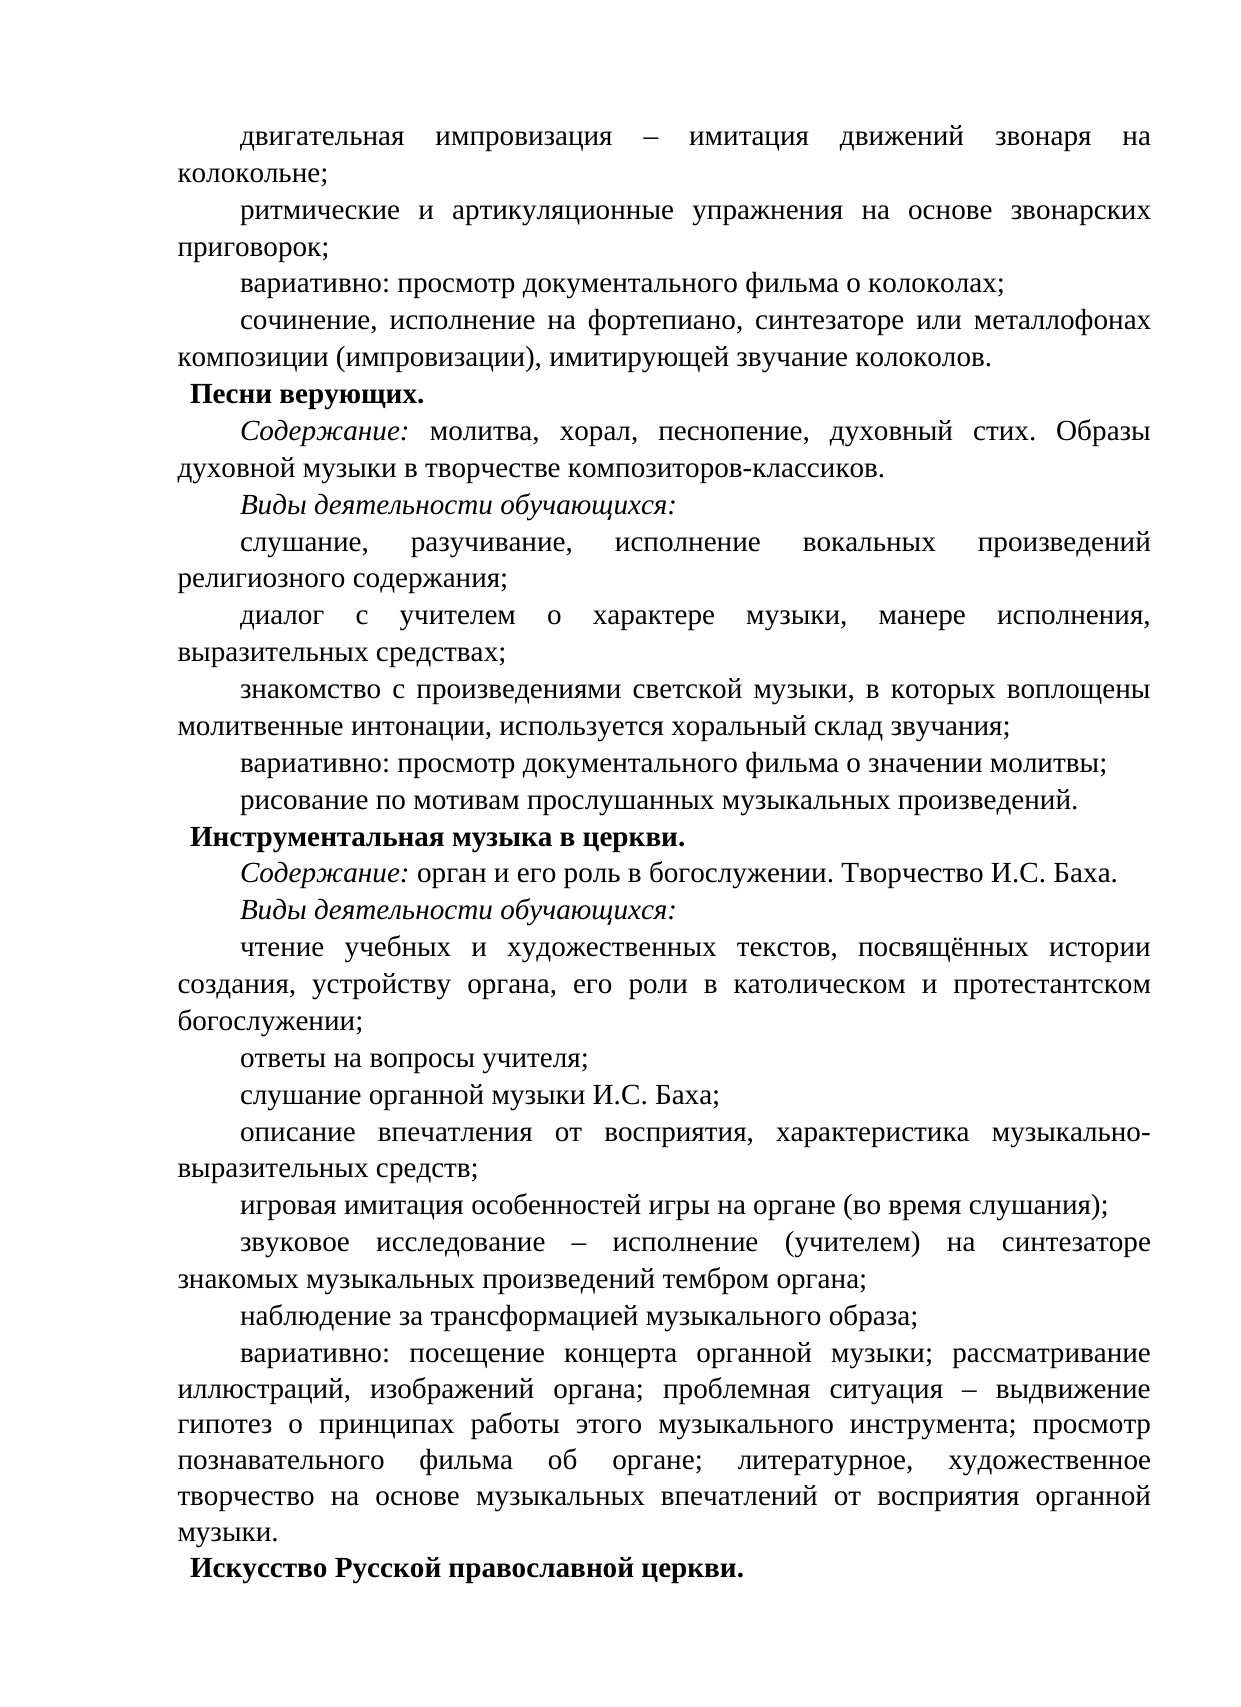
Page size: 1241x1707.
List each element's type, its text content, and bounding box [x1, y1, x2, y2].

text Искусство Русской православной церкви. [190, 1550, 1152, 1583]
text рисование по мотивам прослушанных музыкальных произведений. [177, 782, 1152, 815]
text вариативно: просмотр документального фильма о значении молитвы; [177, 745, 1152, 778]
text Виды деятельности обучающихся: [177, 487, 1152, 520]
text диалог с учителем о характере музыки, манере исполнения, выразительных средствах; [177, 597, 1152, 668]
text вариативно: посещение концерта органной музыки; рассматривание иллюстраций, изображений органа; проблемная ситуация – выдвижение гипотез о принципах работы этого музыкального инструмента; просмотр познавательного фильма об органе; литературное, художественное творчество на основе музыкальных впечатлений от восприятия органной музыки. [177, 1335, 1152, 1548]
text звуковое исследование – исполнение (учителем) на синтезаторе знакомых музыкальных произведений тембром органа; [177, 1224, 1152, 1295]
text Песни верующих. [190, 376, 1152, 410]
text чтение учебных и художественных текстов, посвящённых истории создания, устройству органа, его роли в католическом и протестантском богослужении; [177, 929, 1152, 1037]
text слушание органной музыки И.С. Баха; [177, 1077, 1152, 1110]
text Содержание: молитва, хорал, песнопение, духовный стих. Образы духовной музыки в творчестве композиторов-классиков. [177, 413, 1152, 483]
text описание впечатления от восприятия, характеристика музыкально-выразительных средств; [177, 1114, 1152, 1184]
text наблюдение за трансформацией музыкального образа; [177, 1298, 1152, 1332]
text двигательная импровизация – имитация движений звонаря на колокольне; [177, 118, 1152, 188]
text игровая имитация особенностей игры на органе (во время слушания); [177, 1187, 1152, 1221]
text знакомство с произведениями светской музыки, в которых воплощены молитвенные интонации, используется хоральный склад звучания; [177, 671, 1152, 742]
text Содержание: орган и его роль в богослужении. Творчество И.С. Баха. [177, 856, 1152, 889]
text слушание, разучивание, исполнение вокальных произведений религиозного содержания; [177, 524, 1152, 594]
text ритмические и артикуляционные упражнения на основе звонарских приговорок; [177, 192, 1152, 262]
text сочинение, исполнение на фортепиано, синтезаторе или металлофонах композиции (импровизации), имитирующей звучание колоколов. [177, 302, 1152, 373]
text ответы на вопросы учителя; [177, 1040, 1152, 1073]
text Инструментальная музыка в церкви. [190, 819, 1152, 852]
text вариативно: просмотр документального фильма о колоколах; [177, 266, 1152, 299]
text Виды деятельности обучающихся: [177, 892, 1152, 926]
